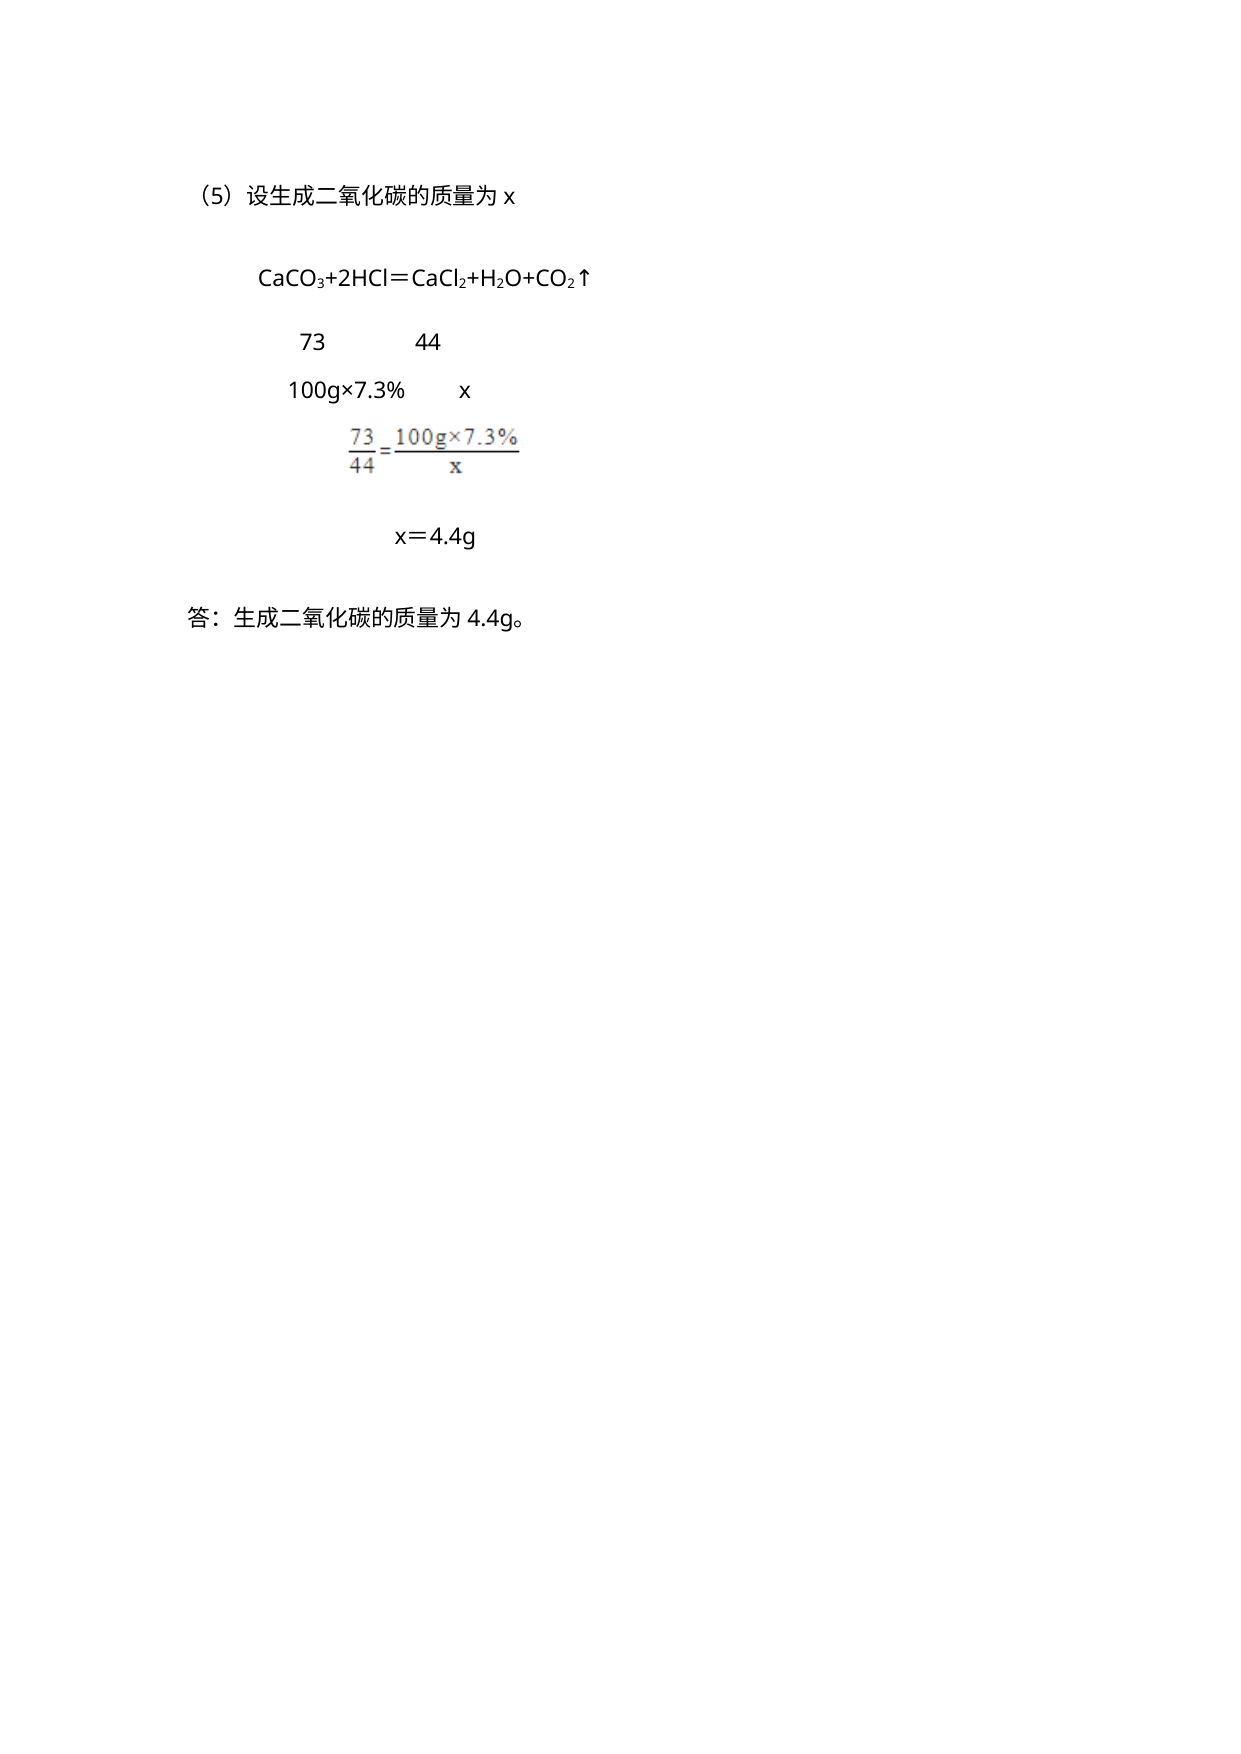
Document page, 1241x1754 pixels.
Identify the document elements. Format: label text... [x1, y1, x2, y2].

text 答：生成二氧化碳的质量为4.4g。 [187, 584, 1053, 649]
text 73 44 [216, 325, 1053, 358]
text 100g×7.3% x [216, 373, 1053, 406]
text x＝4.4g [216, 502, 1053, 567]
text CaCO3+2HCl＝CaCl2+H2O+CO2↑ [216, 244, 1053, 309]
text （5）设生成二氧化碳的质量为x [187, 162, 1053, 227]
picture [347, 421, 529, 486]
